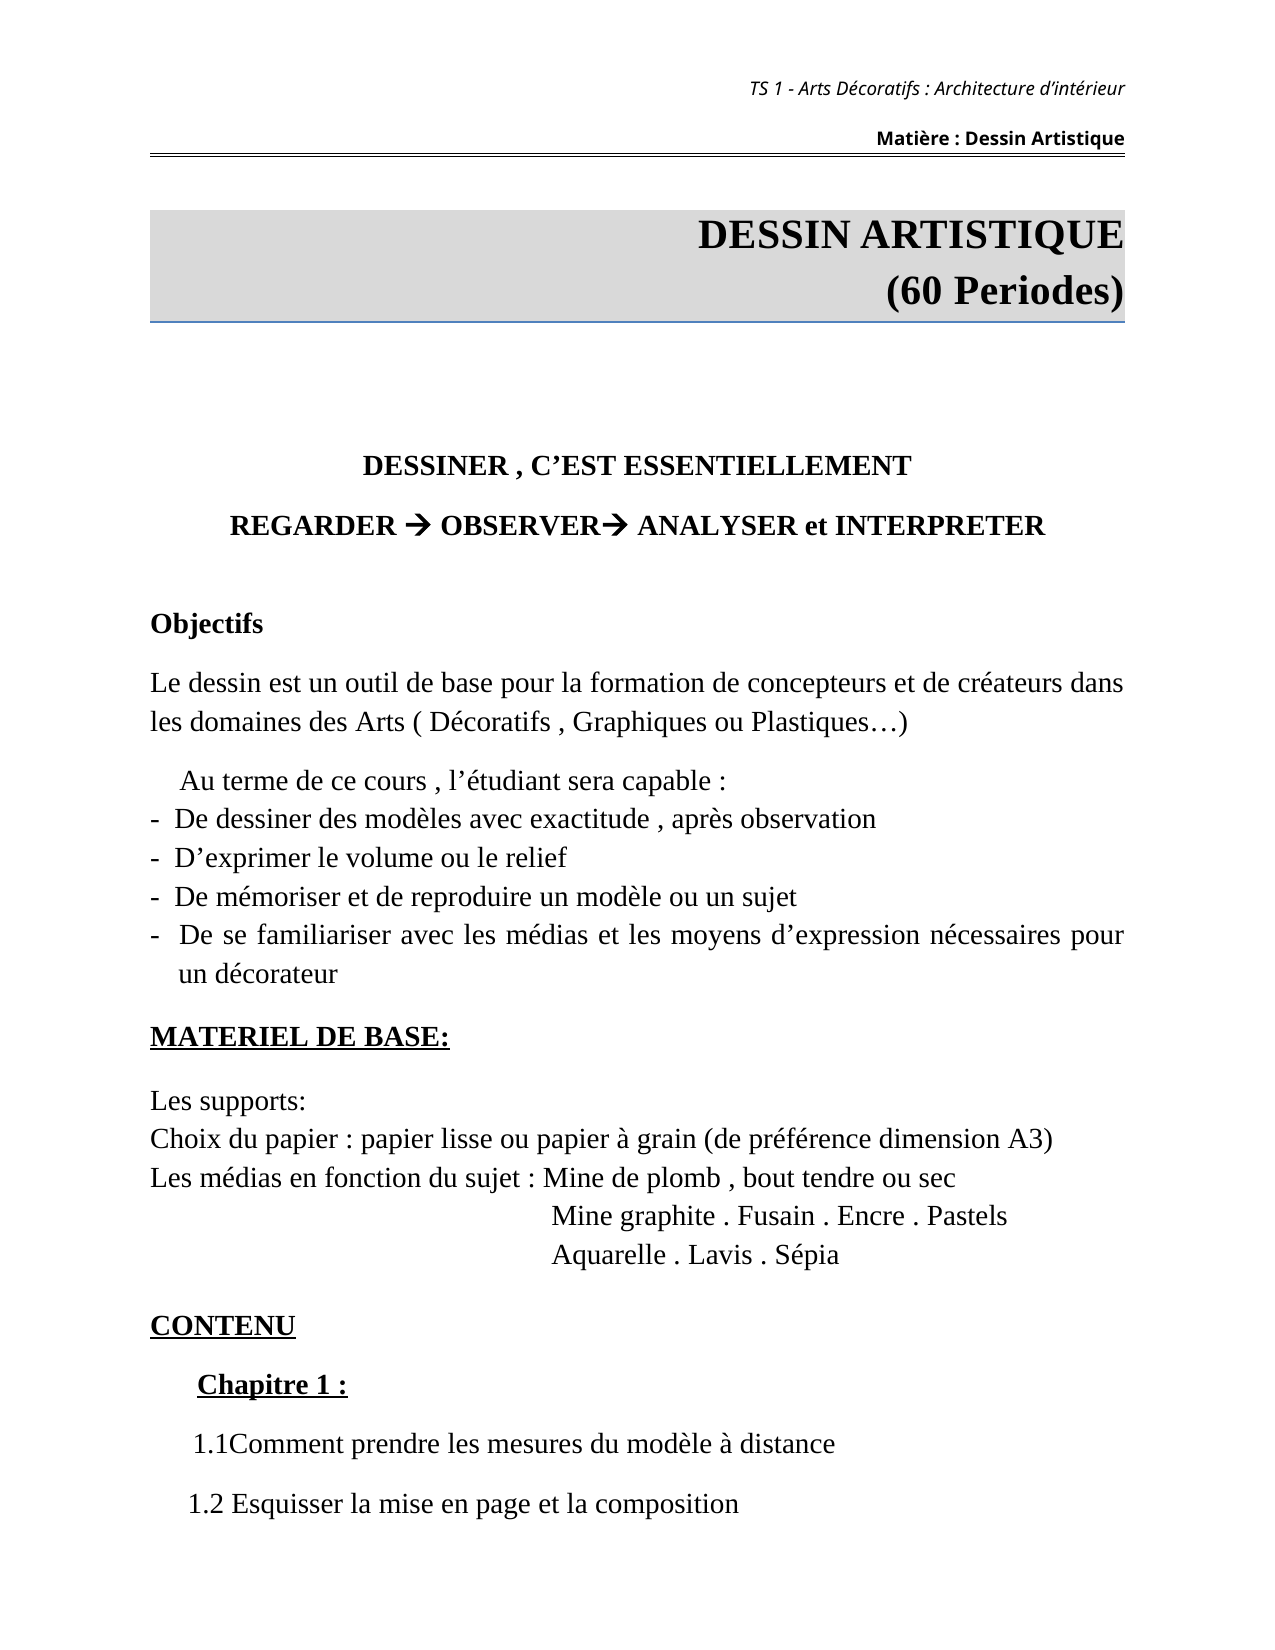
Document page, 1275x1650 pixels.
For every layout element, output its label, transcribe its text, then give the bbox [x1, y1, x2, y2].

text Chapitre 1 : [150, 1367, 1125, 1401]
text - De dessiner des modèles avec exactitude , après observation [150, 802, 1125, 835]
text Objectifs [150, 606, 1125, 639]
text 1.1Comment prendre les mesures du modèle à distance [192, 1427, 1125, 1460]
text Aquarelle . Lavis . Sépia [150, 1237, 1125, 1271]
text Choix du papier : papier lisse ou papier à grain (de préférence dimension A3) [150, 1121, 1125, 1155]
text - De mémoriser et de reproduire un modèle ou un sujet [150, 879, 1125, 912]
text - De se familiariser avec les médias et les moyens d’expression nécessaires pour un décorateur [150, 917, 1125, 989]
text 1.2 Esquisser la mise en page et la composition [187, 1486, 1125, 1519]
text Le dessin est un outil de base pour la formation de concepteurs et de créateurs dans les domaines des Arts ( Décoratifs , Graphiques ou Plastiques…) [150, 665, 1125, 737]
text REGARDER OBSERVER ANALYSER et INTERPRETER [150, 508, 1125, 541]
text Au terme de ce cours , l’étudiant sera capable : [150, 763, 1125, 797]
text Les médias en fonction du sujet : Mine de plomb , bout tendre ou sec [150, 1160, 1125, 1193]
text - D’exprimer le volume ou le relief [150, 840, 1125, 874]
text CONTENU [150, 1308, 1125, 1341]
text MATERIEL DE BASE: [150, 1019, 1125, 1053]
text Les supports: [150, 1083, 1125, 1116]
text DESSINER , C’EST ESSENTIELLEMENT [150, 448, 1125, 482]
text Mine graphite . Fusain . Encre . Pastels [150, 1198, 1125, 1232]
title DESSIN ARTISTIQUE [150, 210, 1125, 258]
title (60 Periodes) [150, 265, 1125, 321]
